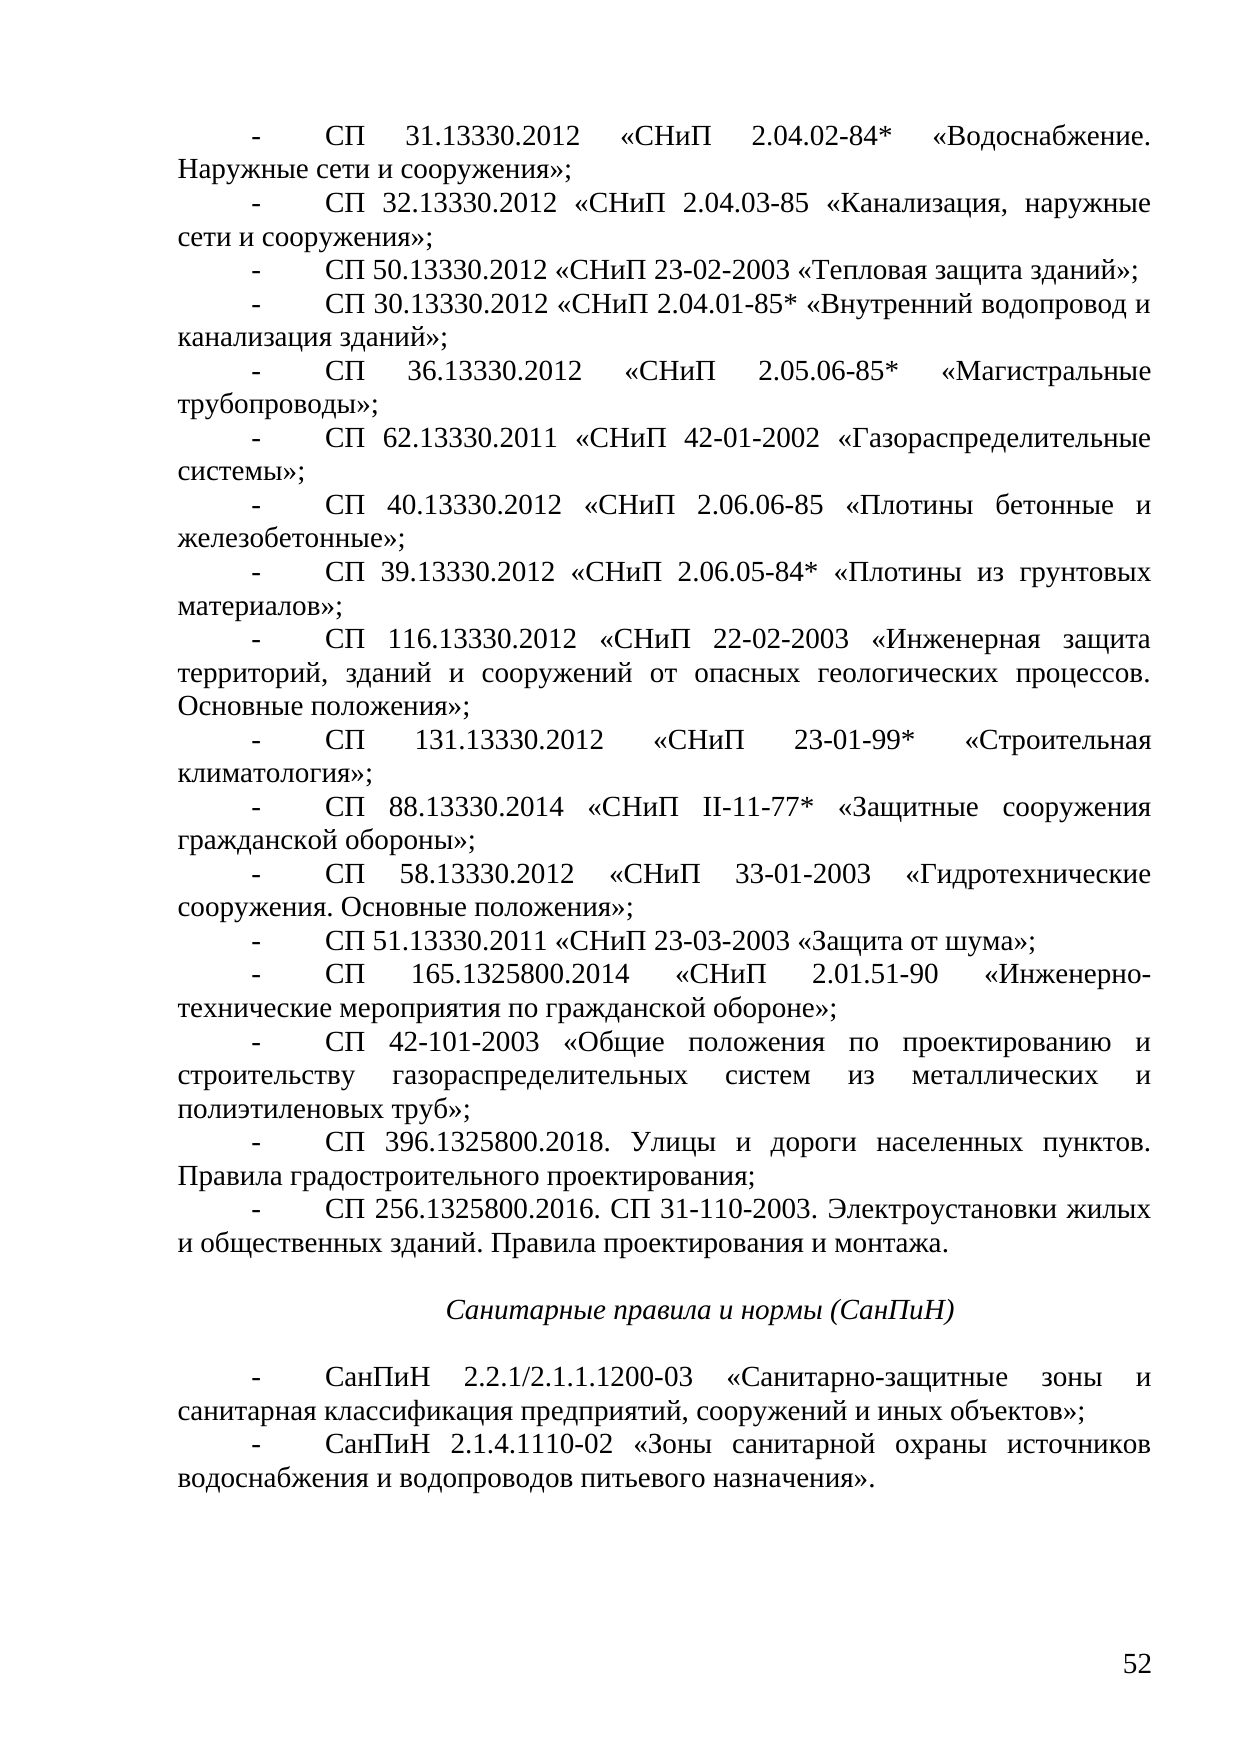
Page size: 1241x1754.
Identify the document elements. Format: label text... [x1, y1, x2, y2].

list СП 31.13330.2012 «СНиП 2.04.02-84* «Водоснабжение. Наружные сети и сооружения»; [177, 118, 1152, 185]
list Санитарные правила и нормы (СанПиН) [177, 1292, 1152, 1326]
list СанПиН 2.2.1/2.1.1.1200-03 «Санитарно-защитные зоны и санитарная классификация предприятий, сооружений и иных объектов»; [177, 1359, 1152, 1426]
list СП 165.1325800.2014 «СНиП 2.01.51-90 «Инженерно-технические мероприятия по гражданской обороне»; [177, 957, 1152, 1024]
list СП 42-101-2003 «Общие положения по проектированию и строительству газораспределительных систем из металлических и полиэтиленовых труб»; [177, 1024, 1152, 1124]
list СП 32.13330.2012 «СНиП 2.04.03-85 «Канализация, наружные сети и сооружения»; [177, 185, 1152, 252]
list СП 36.13330.2012 «СНиП 2.05.06-85* «Магистральные трубопроводы»; [177, 353, 1152, 420]
list СП 50.13330.2012 «СНиП 23-02-2003 «Тепловая защита зданий»; [177, 252, 1152, 286]
list СП 88.13330.2014 «СНиП II-11-77* «Защитные сооружения гражданской обороны»; [177, 789, 1152, 856]
list СП 131.13330.2012 «СНиП 23-01-99* «Строительная климатология»; [177, 722, 1152, 789]
list СП 51.13330.2011 «СНиП 23-03-2003 «Защита от шума»; [177, 923, 1152, 957]
list СП 396.1325800.2018. Улицы и дороги населенных пунктов. Правила градостроительного проектирования; [177, 1124, 1152, 1191]
list СП 256.1325800.2016. СП 31-110-2003. Электроустановки жилых и общественных зданий. Правила проектирования и монтажа. [177, 1191, 1152, 1258]
list СанПиН 2.1.4.1110-02 «Зоны санитарной охраны источников водоснабжения и водопроводов питьевого назначения». [177, 1426, 1152, 1493]
list СП 62.13330.2011 «СНиП 42-01-2002 «Газораспределительные системы»; [177, 420, 1152, 487]
list СП 39.13330.2012 «СНиП 2.06.05-84* «Плотины из грунтовых материалов»; [177, 554, 1152, 621]
list СП 40.13330.2012 «СНиП 2.06.06-85 «Плотины бетонные и железобетонные»; [177, 487, 1152, 554]
list СП 58.13330.2012 «СНиП 33-01-2003 «Гидротехнические сооружения. Основные положения»; [177, 856, 1152, 923]
list СП 116.13330.2012 «СНиП 22-02-2003 «Инженерная защита территорий, зданий и сооружений от опасных геологических процессов. Основные положения»; [177, 621, 1152, 722]
list СП 30.13330.2012 «СНиП 2.04.01-85* «Внутренний водопровод и канализация зданий»; [177, 286, 1152, 353]
